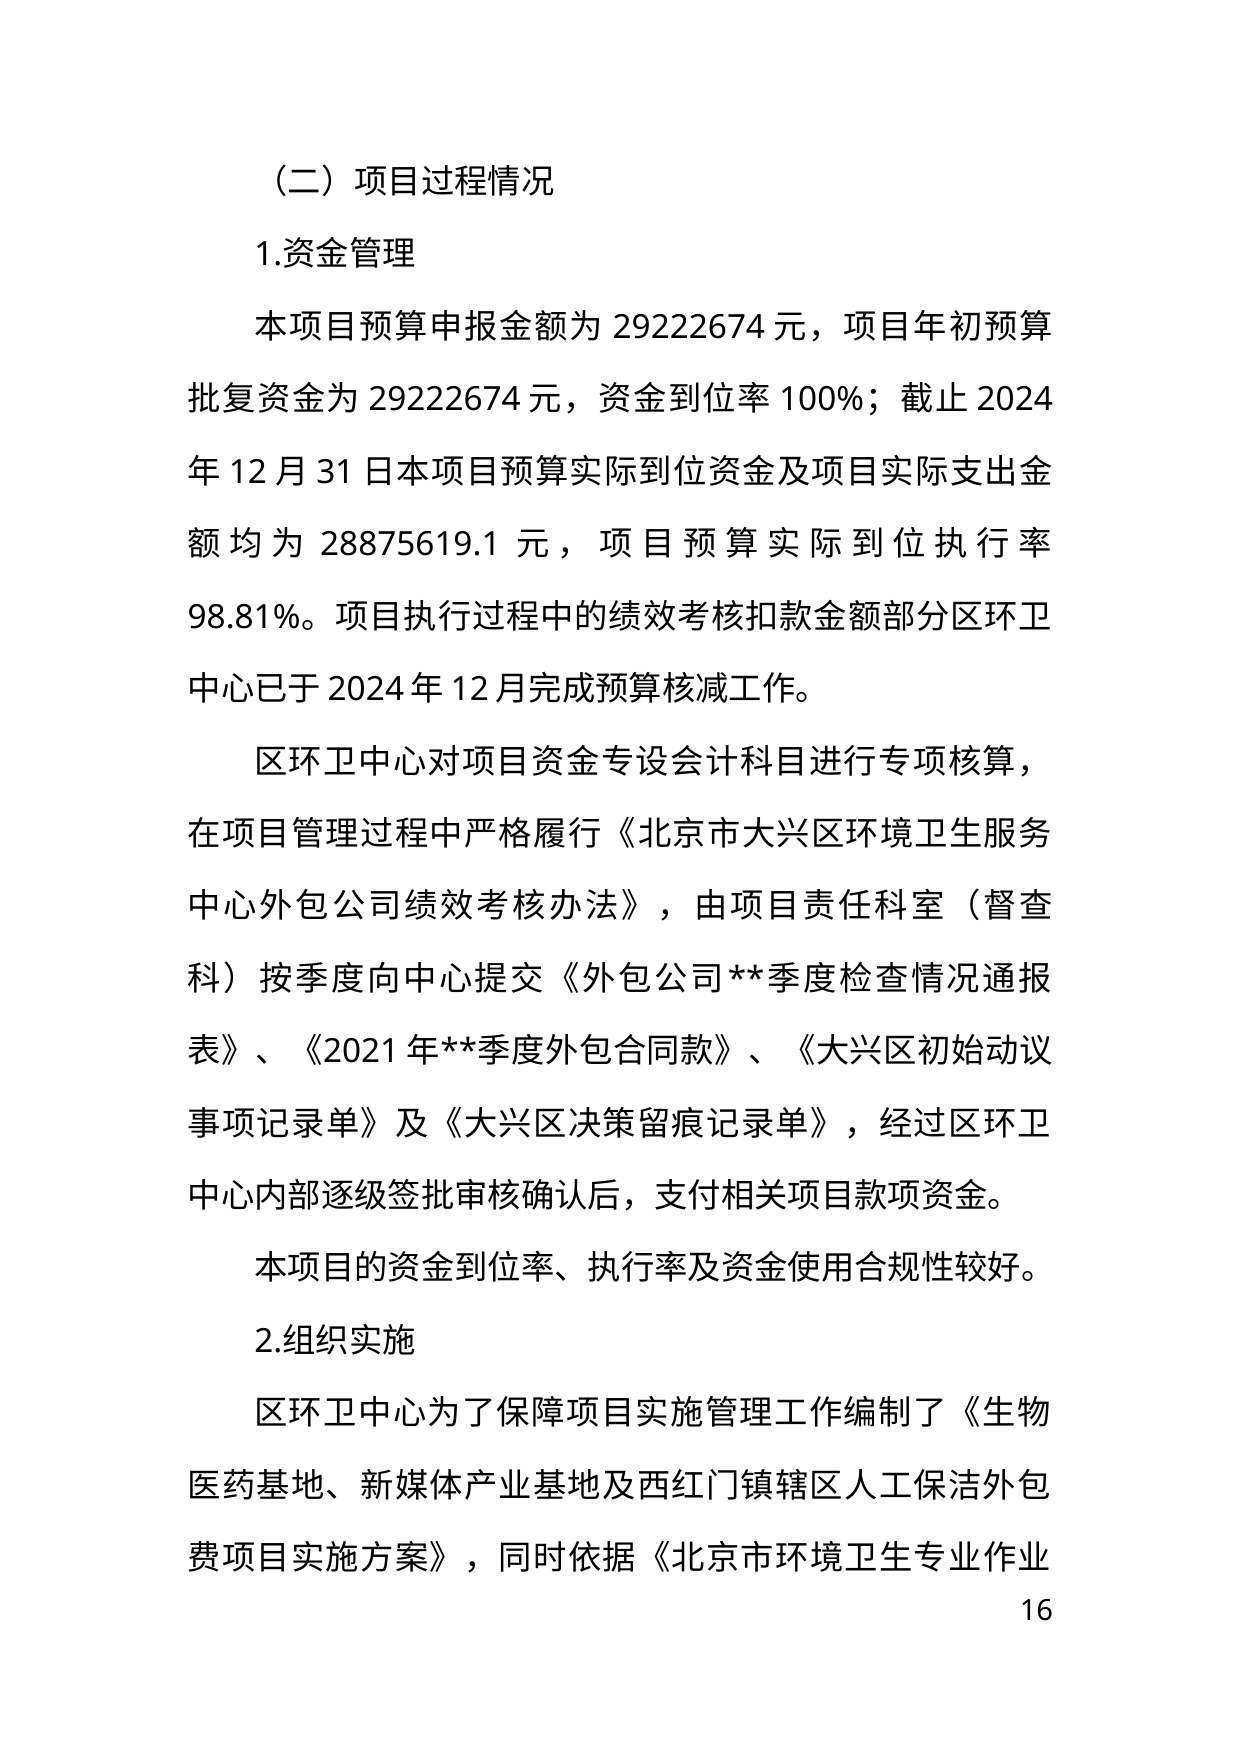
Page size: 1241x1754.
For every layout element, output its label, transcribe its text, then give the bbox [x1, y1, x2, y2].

text 区环卫中心对项目资金专设会计科目进行专项核算，在项目管理过程中严格履行《北京市大兴区环境卫生服务中心外包公司绩效考核办法》，由项目责任科室（督查科）按季度向中心提交《外包公司**季度检查情况通报表》、《2021年**季度外包合同款》、《大兴区初始动议事项记录单》及《大兴区决策留痕记录单》，经过区环卫中心内部逐级签批审核确认后，支付相关项目款项资金。 [187, 735, 1053, 1217]
text 2.组织实施 [187, 1313, 1053, 1362]
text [187, 1386, 1053, 1579]
text 本项目的资金到位率、执行率及资金使用合规性较好。 [187, 1241, 1053, 1289]
text （二）项目过程情况 [187, 155, 1053, 203]
text 1.资金管理 [187, 227, 1053, 275]
text 本项目预算申报金额为29222674元，项目年初预算批复资金为29222674元，资金到位率100%；截止2024年12月31日本项目预算实际到位资金及项目实际支出金额均为28875619.1元，项目预算实际到位执行率98.81%。项目执行过程中的绩效考核扣款金额部分区环卫中心已于2024年12月完成预算核减工作。 [187, 299, 1053, 711]
